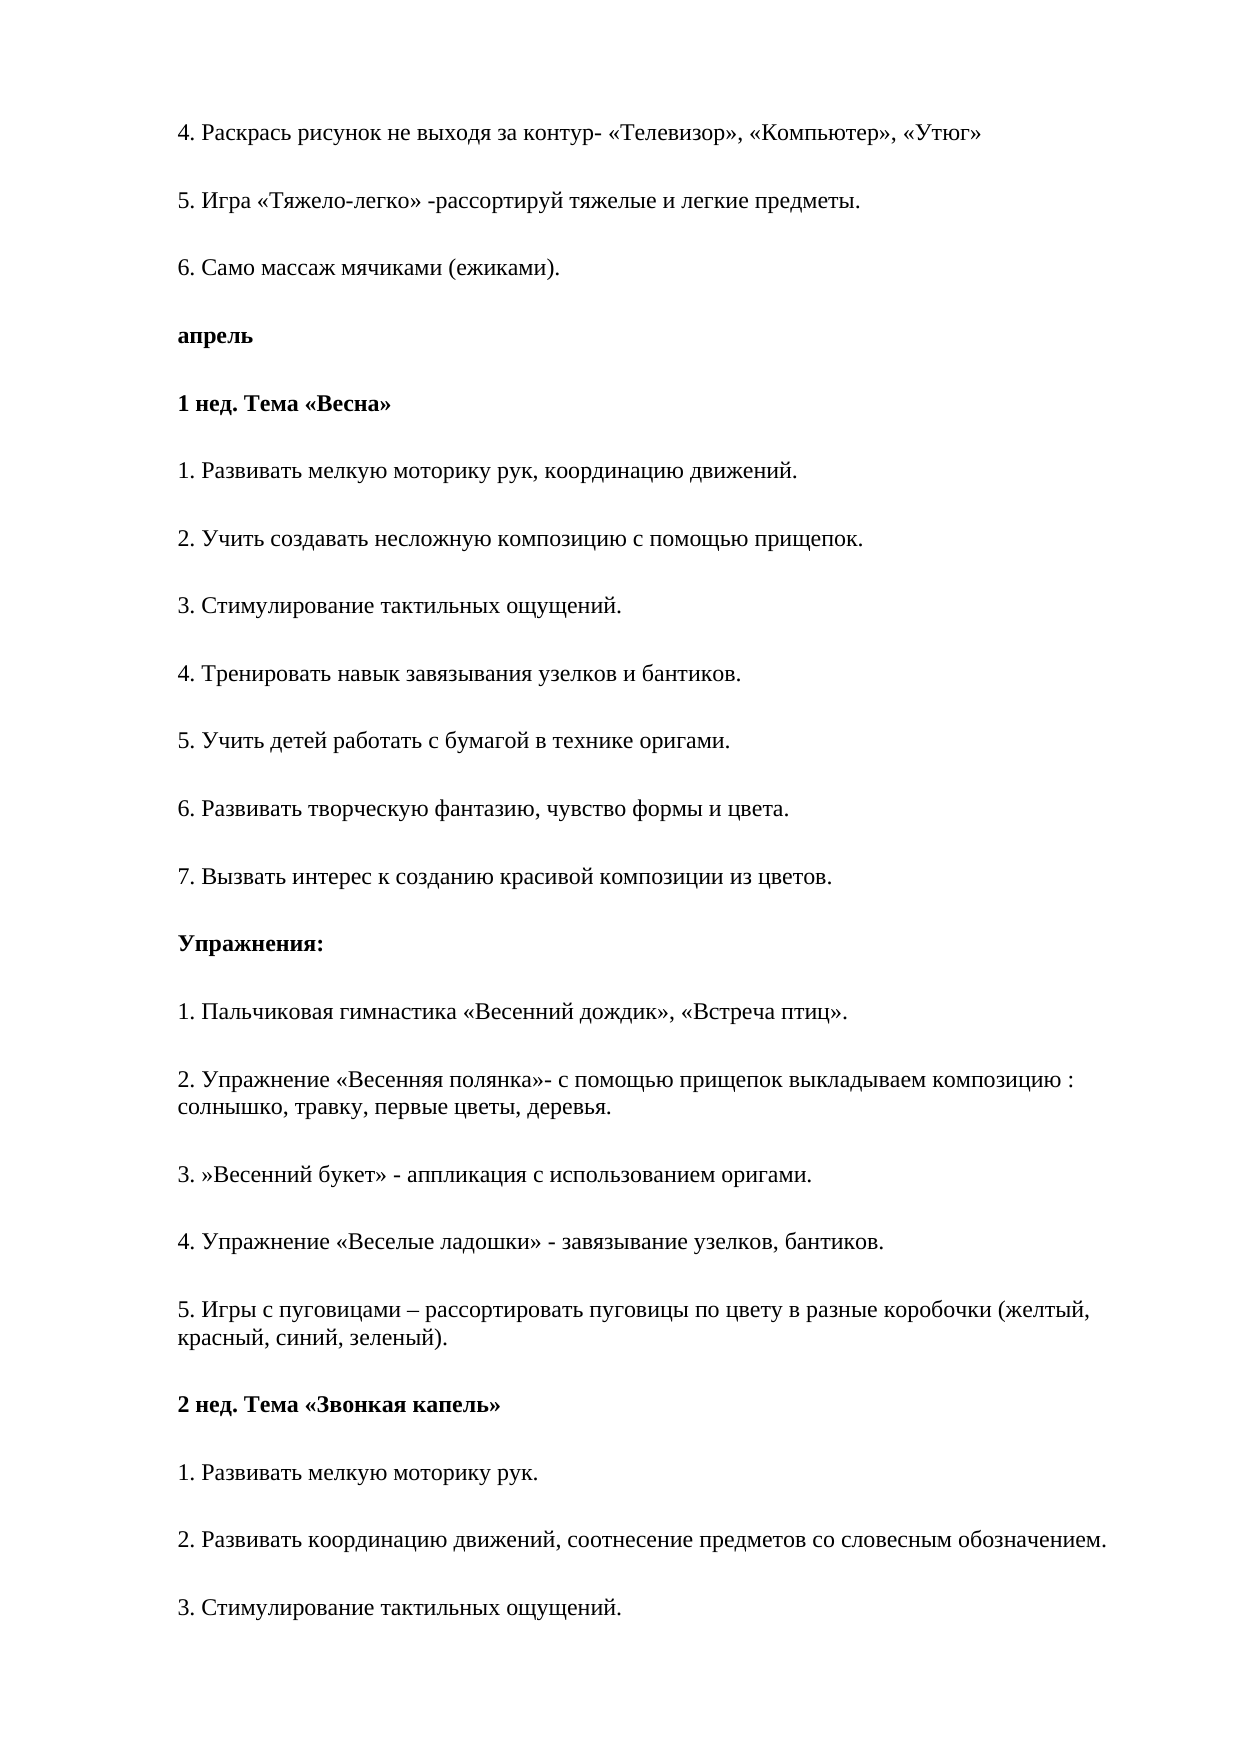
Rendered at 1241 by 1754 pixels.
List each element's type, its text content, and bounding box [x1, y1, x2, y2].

text 5. Игра «Тяжело-легко» -рассортируй тяжелые и легкие предметы. [177, 186, 1152, 213]
text 1 нед. Тема «Весна» [177, 388, 1152, 416]
text Упражнения: [177, 929, 1152, 957]
text 4. Тренировать навык завязывания узелков и бантиков. [177, 659, 1152, 687]
text 2. Учить создавать несложную композицию с помощью прищепок. [177, 524, 1152, 551]
text 5. Учить детей работать с бумагой в технике оригами. [177, 727, 1152, 754]
text 4. Раскрась рисунок не выходя за контур- «Телевизор», «Компьютер», «Утюг» [177, 118, 1152, 146]
text 1. Развивать мелкую моторику рук, координацию движений. [177, 456, 1152, 484]
text 2. Развивать координацию движений, соотнесение предметов со словесным обозначением. [177, 1525, 1152, 1553]
text 3. Стимулирование тактильных ощущений. [177, 1593, 1152, 1621]
text 2 нед. Тема «Звонкая капель» [177, 1390, 1152, 1418]
text 2. Упражнение «Весенняя полянка»- с помощью прищепок выкладываем композицию : солнышко, травку, первые цветы, деревья. [177, 1064, 1152, 1120]
text 1. Пальчиковая гимнастика «Весенний дождик», «Встреча птиц». [177, 997, 1152, 1024]
text 6. Развивать творческую фантазию, чувство формы и цвета. [177, 794, 1152, 822]
text 7. Вызвать интерес к созданию красивой композиции из цветов. [177, 862, 1152, 889]
text 6. Само массаж мячиками (ежиками). [177, 253, 1152, 281]
text 1. Развивать мелкую моторику рук. [177, 1458, 1152, 1485]
text апрель [177, 321, 1152, 348]
text 3. Стимулирование тактильных ощущений. [177, 591, 1152, 619]
text 5. Игры с пуговицами – рассортировать пуговицы по цвету в разные коробочки (желтый, красный, синий, зеленый). [177, 1295, 1152, 1350]
text 4. Упражнение «Веселые ладошки» - завязывание узелков, бантиков. [177, 1227, 1152, 1255]
text 3. »Весенний букет» - аппликация с использованием оригами. [177, 1160, 1152, 1187]
